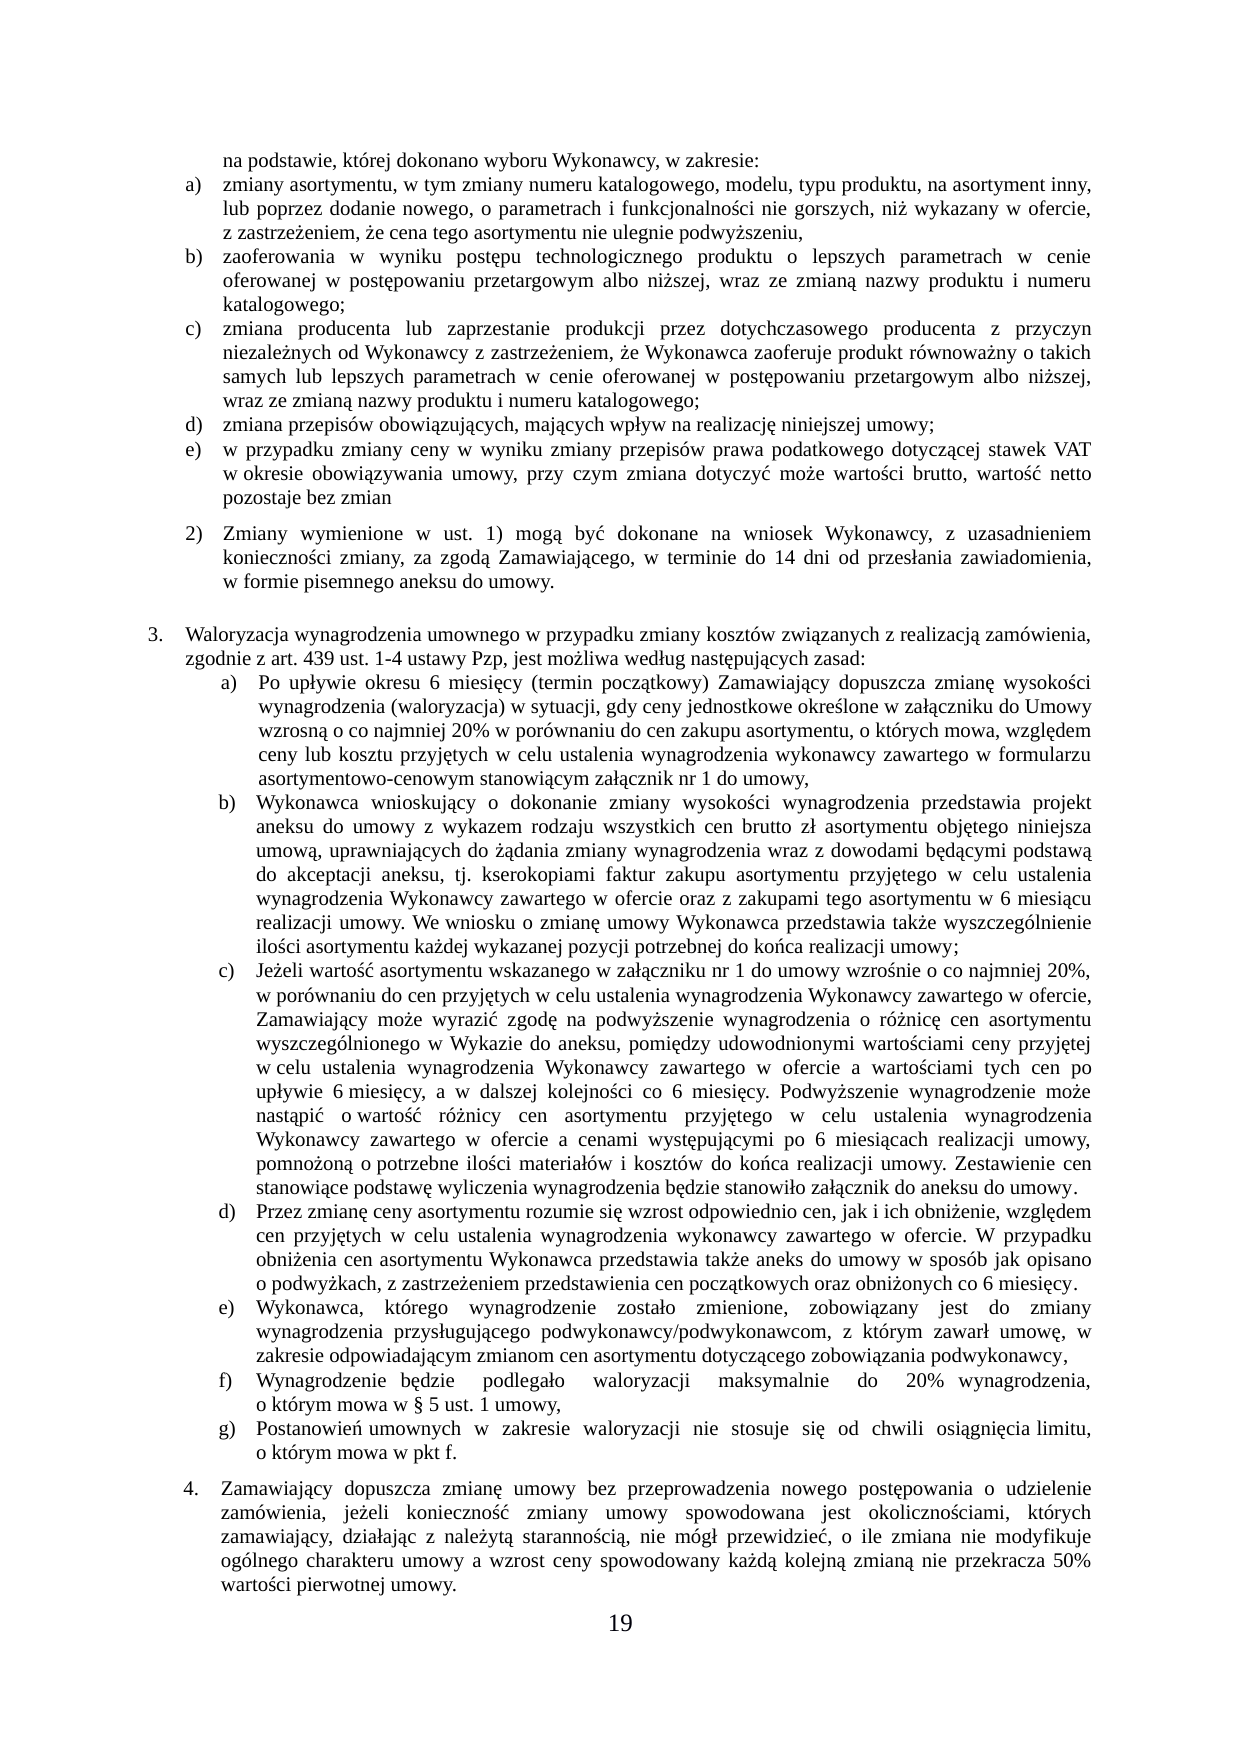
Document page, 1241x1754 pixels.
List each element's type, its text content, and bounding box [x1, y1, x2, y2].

list Zmiany wymienione w ust. 1) mogą być dokonane na wniosek Wykonawcy, z uzasadnieniem konieczności zmiany, za zgodą Zamawiającego, w terminie do 14 dni od przesłania zawiadomienia, w formie pisemnego aneksu do umowy. [185, 521, 1092, 593]
list Wykonawca, którego wynagrodzenie zostało zmienione, zobowiązany jest do zmiany wynagrodzenia przysługującego podwykonawcy/podwykonawcom, z którym zawarł umowę, w zakresie odpowiadającym zmianom cen asortymentu dotyczącego zobowiązania podwykonawcy, [218, 1295, 1092, 1367]
list Waloryzacja wynagrodzenia umownego w przypadku zmiany kosztów związanych z realizacją zamówienia, zgodnie z art. 439 ust. 1-4 ustawy Pzp, jest możliwa według następujących zasad: [148, 622, 1092, 670]
list Jeżeli wartość asortymentu wskazanego w załączniku nr 1 do umowy wzrośnie o co najmniej 20%, w porównaniu do cen przyjętych w celu ustalenia wynagrodzenia Wykonawcy zawartego w ofercie, Zamawiający może wyrazić zgodę na podwyższenie wynagrodzenia o różnicę cen asortymentu wyszczególnionego w Wykazie do aneksu, pomiędzy udowodnionymi wartościami ceny przyjętej w celu ustalenia wynagrodzenia Wykonawcy zawartego w ofercie a wartościami tych cen po upływie 6 miesięcy, a w dalszej kolejności co 6 miesięcy. Podwyższenie wynagrodzenie może nastąpić o wartość różnicy cen asortymentu przyjętego w celu ustalenia wynagrodzenia Wykonawcy zawartego w ofercie a cenami występującymi po 6 miesiącach realizacji umowy, pomnożoną o potrzebne ilości materiałów i kosztów do końca realizacji umowy. Zestawienie cen stanowiące podstawę wyliczenia wynagrodzenia będzie stanowiło załącznik do aneksu do umowy. [218, 958, 1092, 1199]
list Wynagrodzenie będzie podlegało waloryzacji maksymalnie do 20% wynagrodzenia, o którym mowa w § 5 ust. 1 umowy, [218, 1367, 1092, 1416]
list Postanowień umownych w zakresie waloryzacji nie stosuje się od chwili osiągnięcia limitu, o którym mowa w pkt f. [218, 1416, 1092, 1464]
list Zamawiający dopuszcza zmianę umowy bez przeprowadzenia nowego postępowania o udzielenie zamówienia, jeżeli konieczność zmiany umowy spowodowana jest okolicznościami, których zamawiający, działając z należytą starannością, nie mógł przewidzieć, o ile zmiana nie modyfikuje ogólnego charakteru umowy a wzrost ceny spowodowany każdą kolejną zmianą nie przekracza 50% wartości pierwotnej umowy. [183, 1476, 1092, 1596]
list zmiany asortymentu, w tym zmiany numeru katalogowego, modelu, typu produktu, na asortyment inny, lub poprzez dodanie nowego, o parametrach i funkcjonalności nie gorszych, niż wykazany w ofercie, z zastrzeżeniem, że cena tego asortymentu nie ulegnie podwyższeniu, [185, 172, 1092, 244]
list Po upływie okresu 6 miesięcy (termin początkowy) Zamawiający dopuszcza zmianę wysokości wynagrodzenia (waloryzacja) w sytuacji, gdy ceny jednostkowe określone w załączniku do Umowy wzrosną o co najmniej 20% w porównaniu do cen zakupu asortymentu, o których mowa, względem ceny lub kosztu przyjętych w celu ustalenia wynagrodzenia wykonawcy zawartego w formularzu asortymentowo-cenowym stanowiącym załącznik nr 1 do umowy, [221, 670, 1092, 790]
list zmiana przepisów obowiązujących, mających wpływ na realizację niniejszej umowy; [185, 412, 1092, 436]
list w przypadku zmiany ceny w wyniku zmiany przepisów prawa podatkowego dotyczącej stawek VAT w okresie obowiązywania umowy, przy czym zmiana dotyczyć może wartości brutto, wartość netto pozostaje bez zmian [185, 436, 1092, 509]
list zmiana producenta lub zaprzestanie produkcji przez dotychczasowego producenta z przyczyn niezależnych od Wykonawcy z zastrzeżeniem, że Wykonawca zaoferuje produkt równoważny o takich samych lub lepszych parametrach w cenie oferowanej w postępowaniu przetargowym albo niższej, wraz ze zmianą nazwy produktu i numeru katalogowego; [185, 316, 1092, 412]
list Wykonawca wnioskujący o dokonanie zmiany wysokości wynagrodzenia przedstawia projekt aneksu do umowy z wykazem rodzaju wszystkich cen brutto zł asortymentu objętego niniejsza umową, uprawniających do żądania zmiany wynagrodzenia wraz z dowodami będącymi podstawą do akceptacji aneksu, tj. kserokopiami faktur zakupu asortymentu przyjętego w celu ustalenia wynagrodzenia Wykonawcy zawartego w ofercie oraz z zakupami tego asortymentu w 6 miesiącu realizacji umowy. We wniosku o zmianę umowy Wykonawca przedstawia także wyszczególnienie ilości asortymentu każdej wykazanej pozycji potrzebnej do końca realizacji umowy; [218, 790, 1092, 958]
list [185, 148, 1092, 172]
list zaoferowania w wyniku postępu technologicznego produktu o lepszych parametrach w cenie oferowanej w postępowaniu przetargowym albo niższej, wraz ze zmianą nazwy produktu i numeru katalogowego; [185, 244, 1092, 316]
list Przez zmianę ceny asortymentu rozumie się wzrost odpowiednio cen, jak i ich obniżenie, względem cen przyjętych w celu ustalenia wynagrodzenia wykonawcy zawartego w ofercie. W przypadku obniżenia cen asortymentu Wykonawca przedstawia także aneks do umowy w sposób jak opisano o podwyżkach, z zastrzeżeniem przedstawienia cen początkowych oraz obniżonych co 6 miesięcy. [218, 1199, 1092, 1295]
